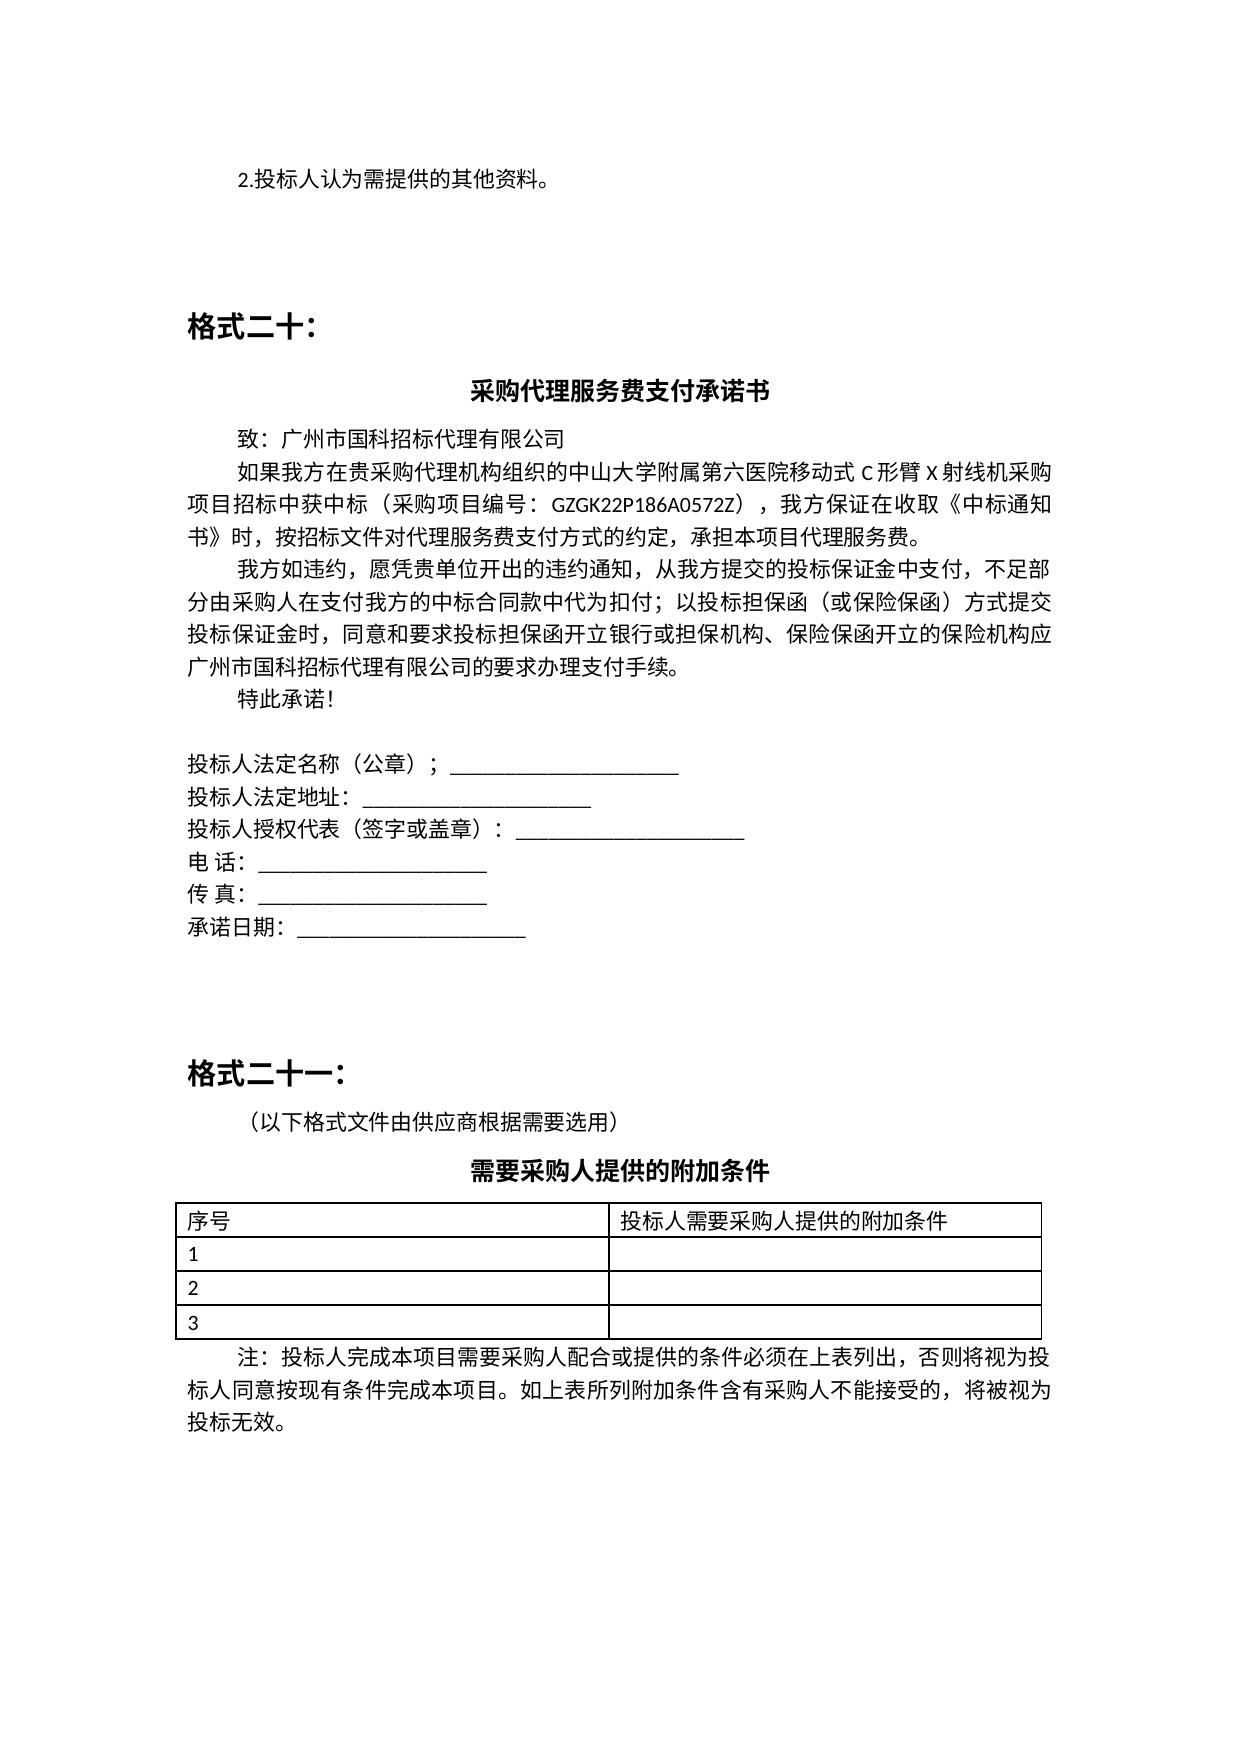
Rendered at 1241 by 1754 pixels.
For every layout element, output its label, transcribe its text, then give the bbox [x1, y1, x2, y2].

text 承诺日期：_____________________ [187, 909, 1053, 942]
text 投标人授权代表（签字或盖章）：_____________________ [187, 812, 1053, 844]
text 采购代理服务费支付承诺书 [187, 357, 1053, 422]
table_cell [610, 1272, 1041, 1304]
text 致：广州市国科招标代理有限公司 [187, 422, 1053, 454]
text 格式二十： [187, 292, 1053, 357]
text （以下格式文件由供应商根据需要选用） [187, 1104, 1053, 1137]
table_cell 2 [177, 1272, 608, 1304]
text 特此承诺！ [187, 682, 1053, 714]
text 如果我方在贵采购代理机构组织的中山大学附属第六医院移动式C形臂X射线机采购项目招标中获中标（采购项目编号：GZGK22P186A0572Z），我方保证在收取《中标通知书》时，按招标文件对代理服务费支付方式的约定，承担本项目代理服务费。 [187, 454, 1053, 552]
table_cell [610, 1238, 1041, 1270]
text 传 真：_____________________ [187, 877, 1053, 909]
table_cell 3 [177, 1306, 608, 1338]
text 投标人法定名称（公章）；_____________________ [187, 747, 1053, 779]
text 格式二十一： [187, 1039, 1053, 1104]
table_cell 1 [177, 1238, 608, 1270]
text 电 话：_____________________ [187, 844, 1053, 877]
text 注：投标人完成本项目需要采购人配合或提供的条件必须在上表列出，否则将视为投标人同意按现有条件完成本项目。如上表所列附加条件含有采购人不能接受的，将被视为投标无效。 [187, 1340, 1053, 1437]
text 2.投标人认为需提供的其他资料。 [187, 162, 1053, 194]
table_header 投标人需要采购人提供的附加条件 [610, 1204, 1041, 1236]
text 我方如违约，愿凭贵单位开出的违约通知，从我方提交的投标保证金中支付，不足部分由采购人在支付我方的中标合同款中代为扣付；以投标担保函（或保险保函）方式提交投标保证金时，同意和要求投标担保函开立银行或担保机构、保险保函开立的保险机构应广州市国科招标代理有限公司的要求办理支付手续。 [187, 552, 1053, 682]
table_cell [610, 1306, 1041, 1338]
table_header 序号 [177, 1204, 608, 1236]
text 投标人法定地址：_____________________ [187, 779, 1053, 812]
text 需要采购人提供的附加条件 [187, 1137, 1053, 1202]
